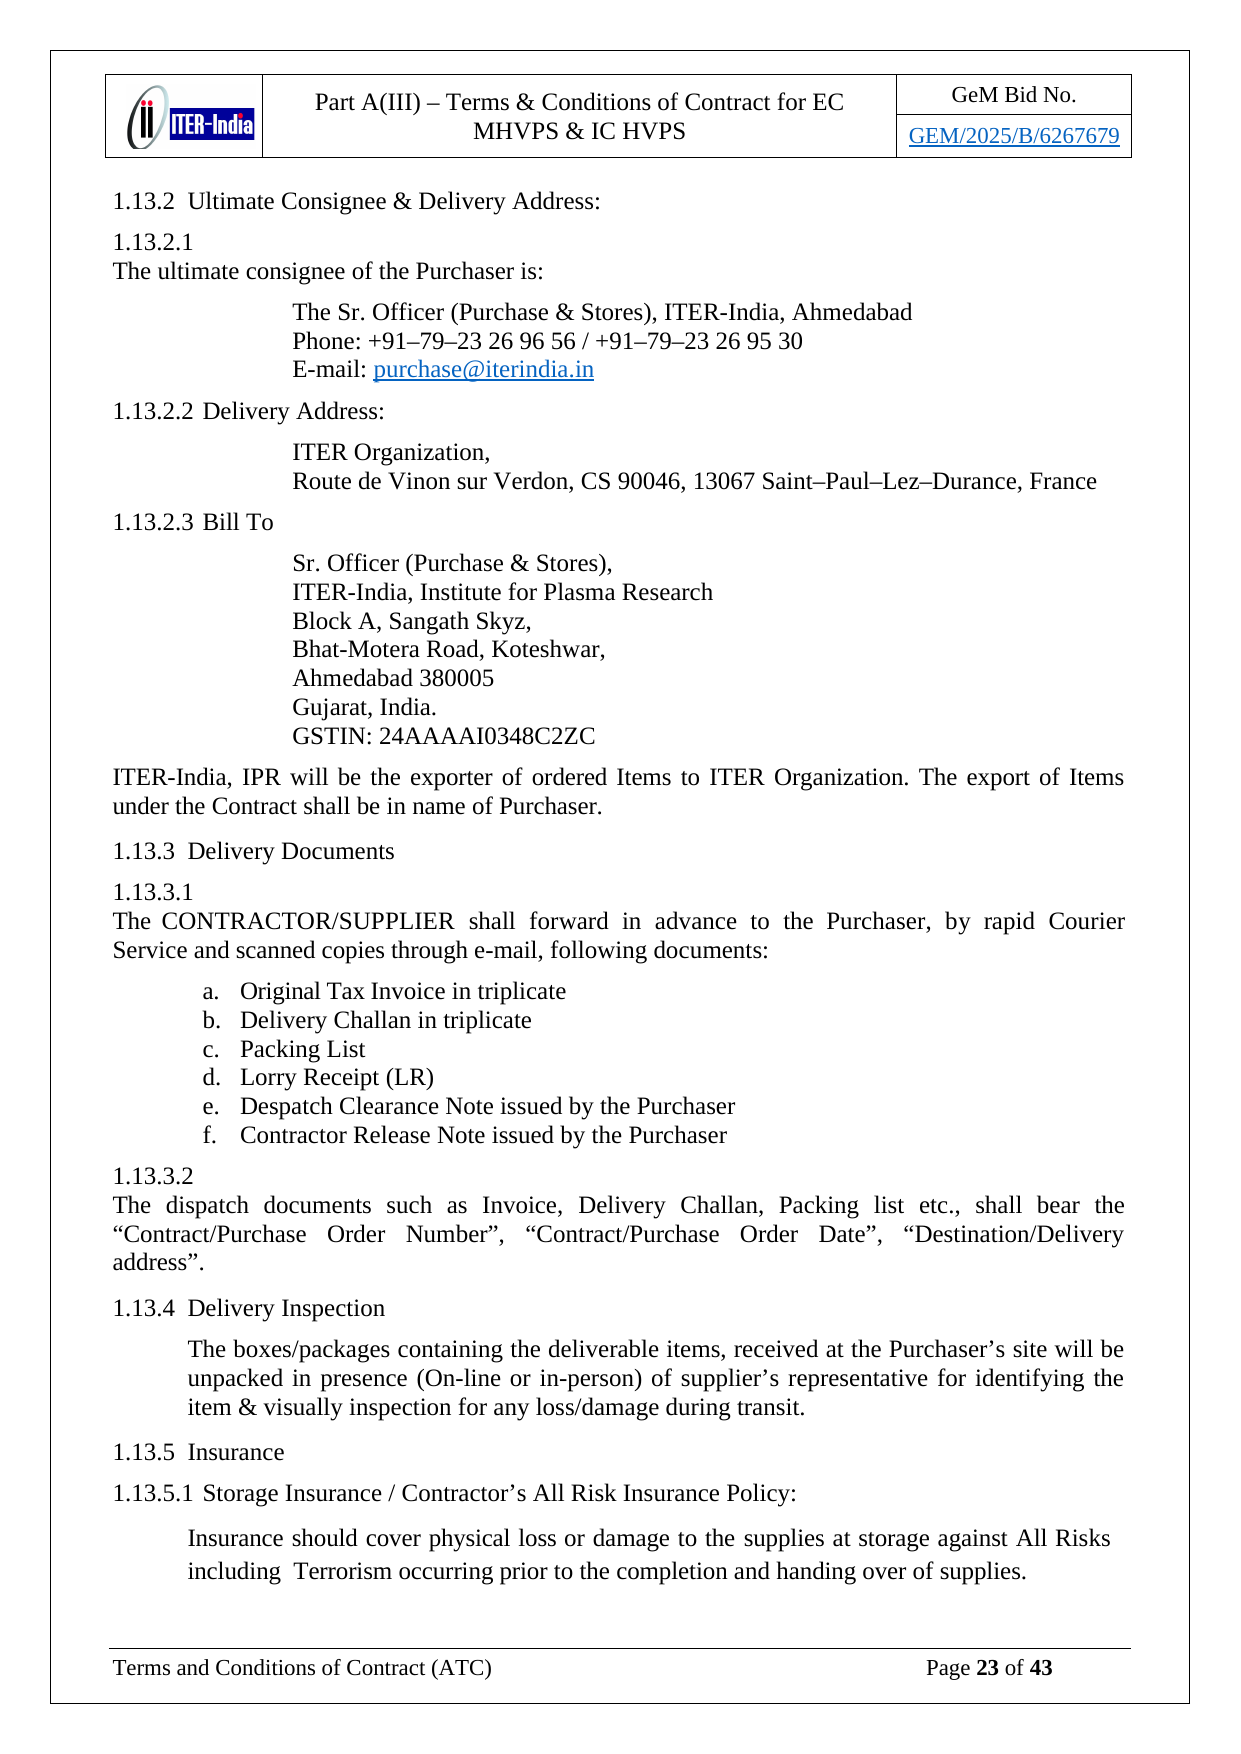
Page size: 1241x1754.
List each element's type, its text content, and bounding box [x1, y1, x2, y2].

list Despatch Clearance Note issued by the Purchaser [202, 1091, 1125, 1120]
list Original Tax Invoice in triplicate [202, 976, 1125, 1005]
text The Sr. Officer (Purchase & Stores), ITER-India, Ahmedabad [292, 297, 1125, 326]
text Phone: +91–79–23 26 96 56 / +91–79–23 26 95 30 [292, 326, 1125, 354]
text E-mail: purchase@iterindia.in [292, 354, 1125, 383]
subtitle Ultimate Consignee & Delivery Address: [112, 186, 1125, 214]
text The boxes/packages containing the deliverable items, received at the Purchaser’s site will be unpacked in presence (On-line or in-person) of supplier’s representative for identifying the item & visually inspection for any loss/damage during transit. [187, 1334, 1125, 1420]
subtitle Storage Insurance / Contractor’s All Risk Insurance Policy: [112, 1478, 1125, 1507]
text ITER-India, IPR will be the exporter of ordered Items to ITER Organization. The export of Items under the Contract shall be in name of Purchaser. [112, 762, 1125, 819]
text Bhat-Motera Road, Koteshwar, [292, 634, 1125, 663]
list Contractor Release Note issued by the Purchaser [202, 1120, 1125, 1149]
subtitle Delivery Inspection [112, 1293, 1125, 1322]
subtitle The dispatch documents such as Invoice, Delivery Challan, Packing list etc., shall bear the “Contract/Purchase Order Number”, “Contract/Purchase Order Date”, “Destination/Delivery address”. [112, 1161, 1125, 1276]
text Block A, Sangath Skyz, [292, 606, 1125, 634]
list Delivery Challan in triplicate [202, 1005, 1125, 1034]
subtitle The CONTRACTOR/SUPPLIER shall forward in advance to the Purchaser, by rapid Courier Service and scanned copies through e-mail, following documents: [112, 877, 1125, 964]
text Gujarat, India. [292, 692, 1125, 721]
text Ahmedabad 380005 [292, 663, 1125, 692]
text ITER Organization, [292, 437, 1125, 466]
subtitle Delivery Documents [112, 836, 1125, 865]
text Route de Vinon sur Verdon, CS 90046, 13067 Saint–Paul–Lez–Durance, France [292, 466, 1125, 494]
text GSTIN: 24AAAAI0348C2ZC [292, 721, 1125, 749]
subtitle Bill To [112, 507, 1125, 536]
text ITER-India, Institute for Plasma Research [292, 577, 1125, 606]
text Insurance should cover physical loss or damage to the supplies at storage against All Risks including Terrorism occurring prior to the completion and handing over of supplies. [187, 1523, 1111, 1585]
picture [125, 84, 256, 149]
list Lorry Receipt (LR) [202, 1062, 1125, 1091]
list Packing List [202, 1034, 1125, 1062]
subtitle Insurance [112, 1437, 1125, 1466]
subtitle Delivery Address: [112, 396, 1125, 424]
text Sr. Officer (Purchase & Stores), [292, 548, 1125, 577]
subtitle The ultimate consignee of the Purchaser is: [112, 227, 1125, 284]
